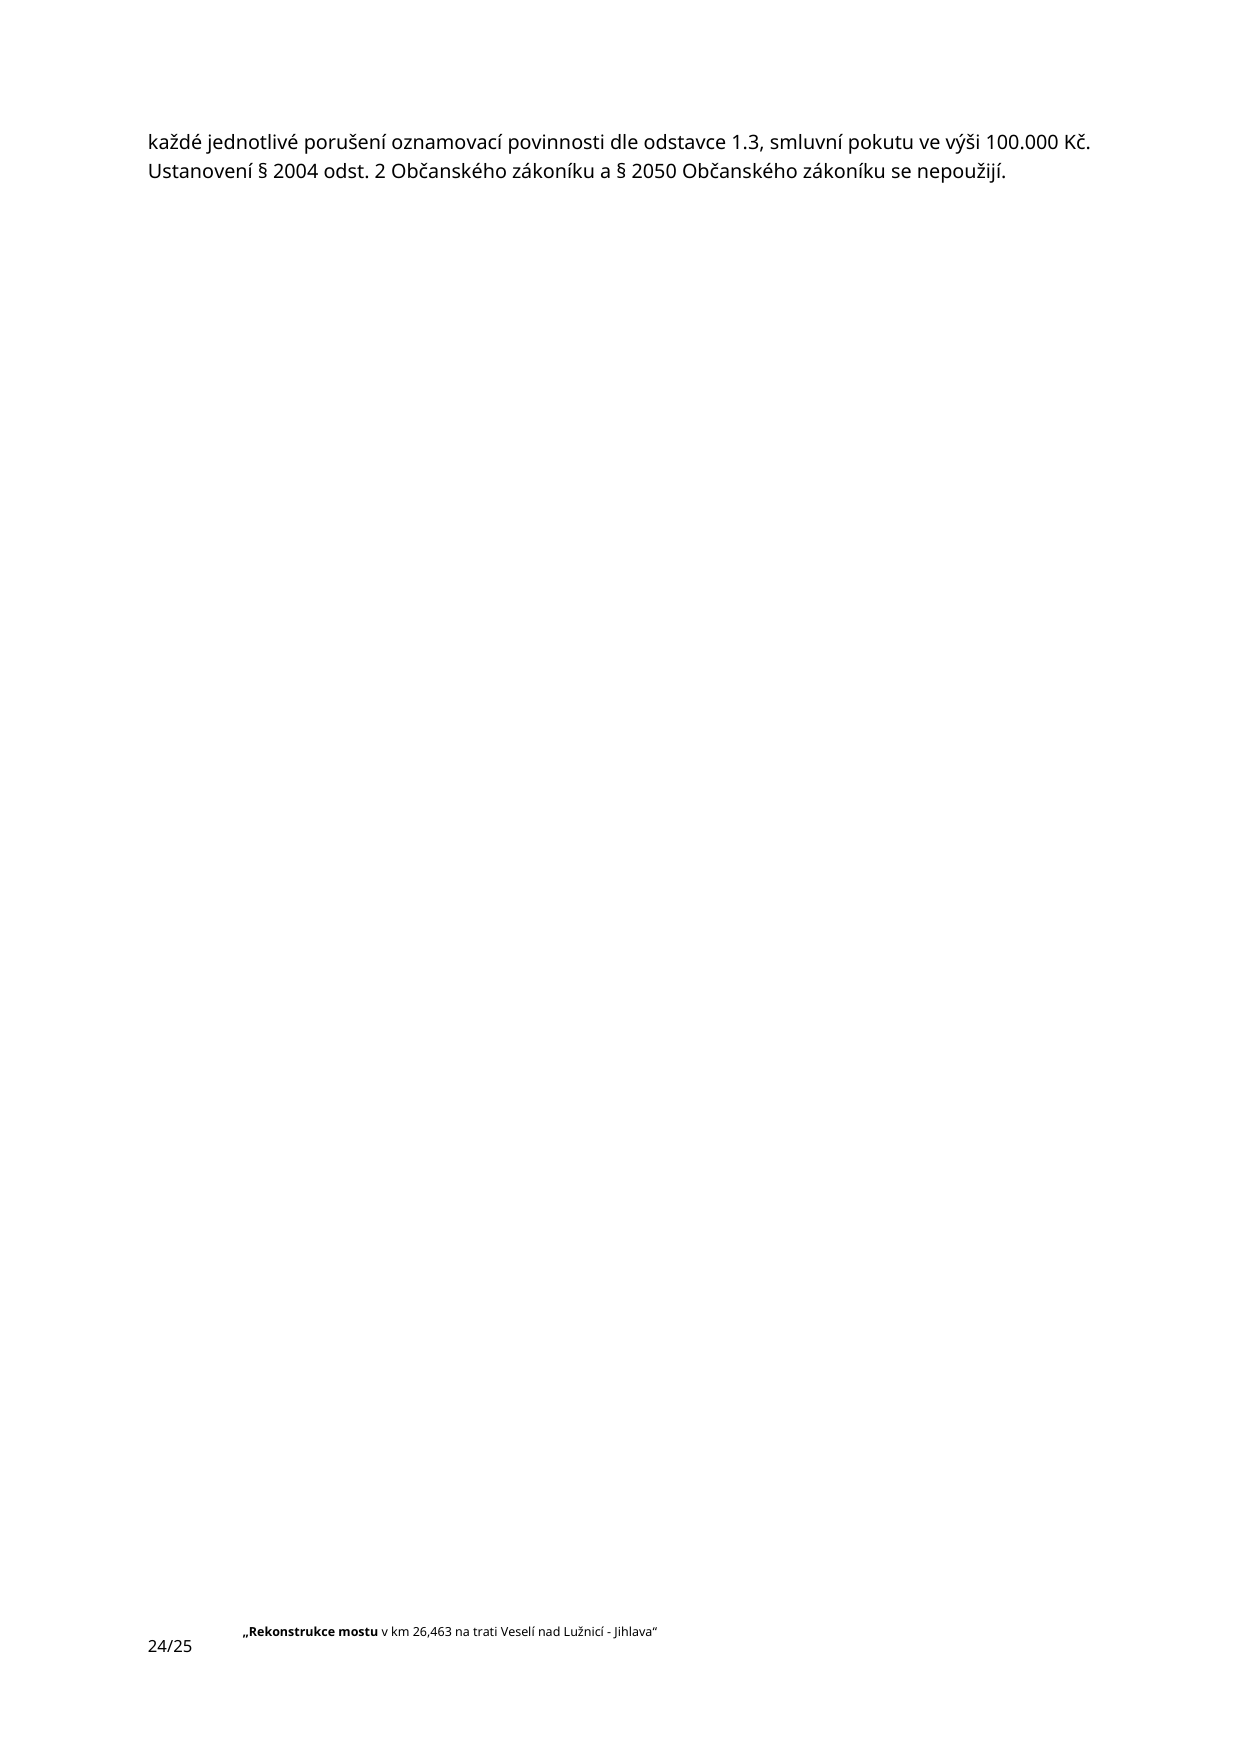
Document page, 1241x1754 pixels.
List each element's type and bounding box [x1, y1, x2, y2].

text [148, 126, 1092, 185]
